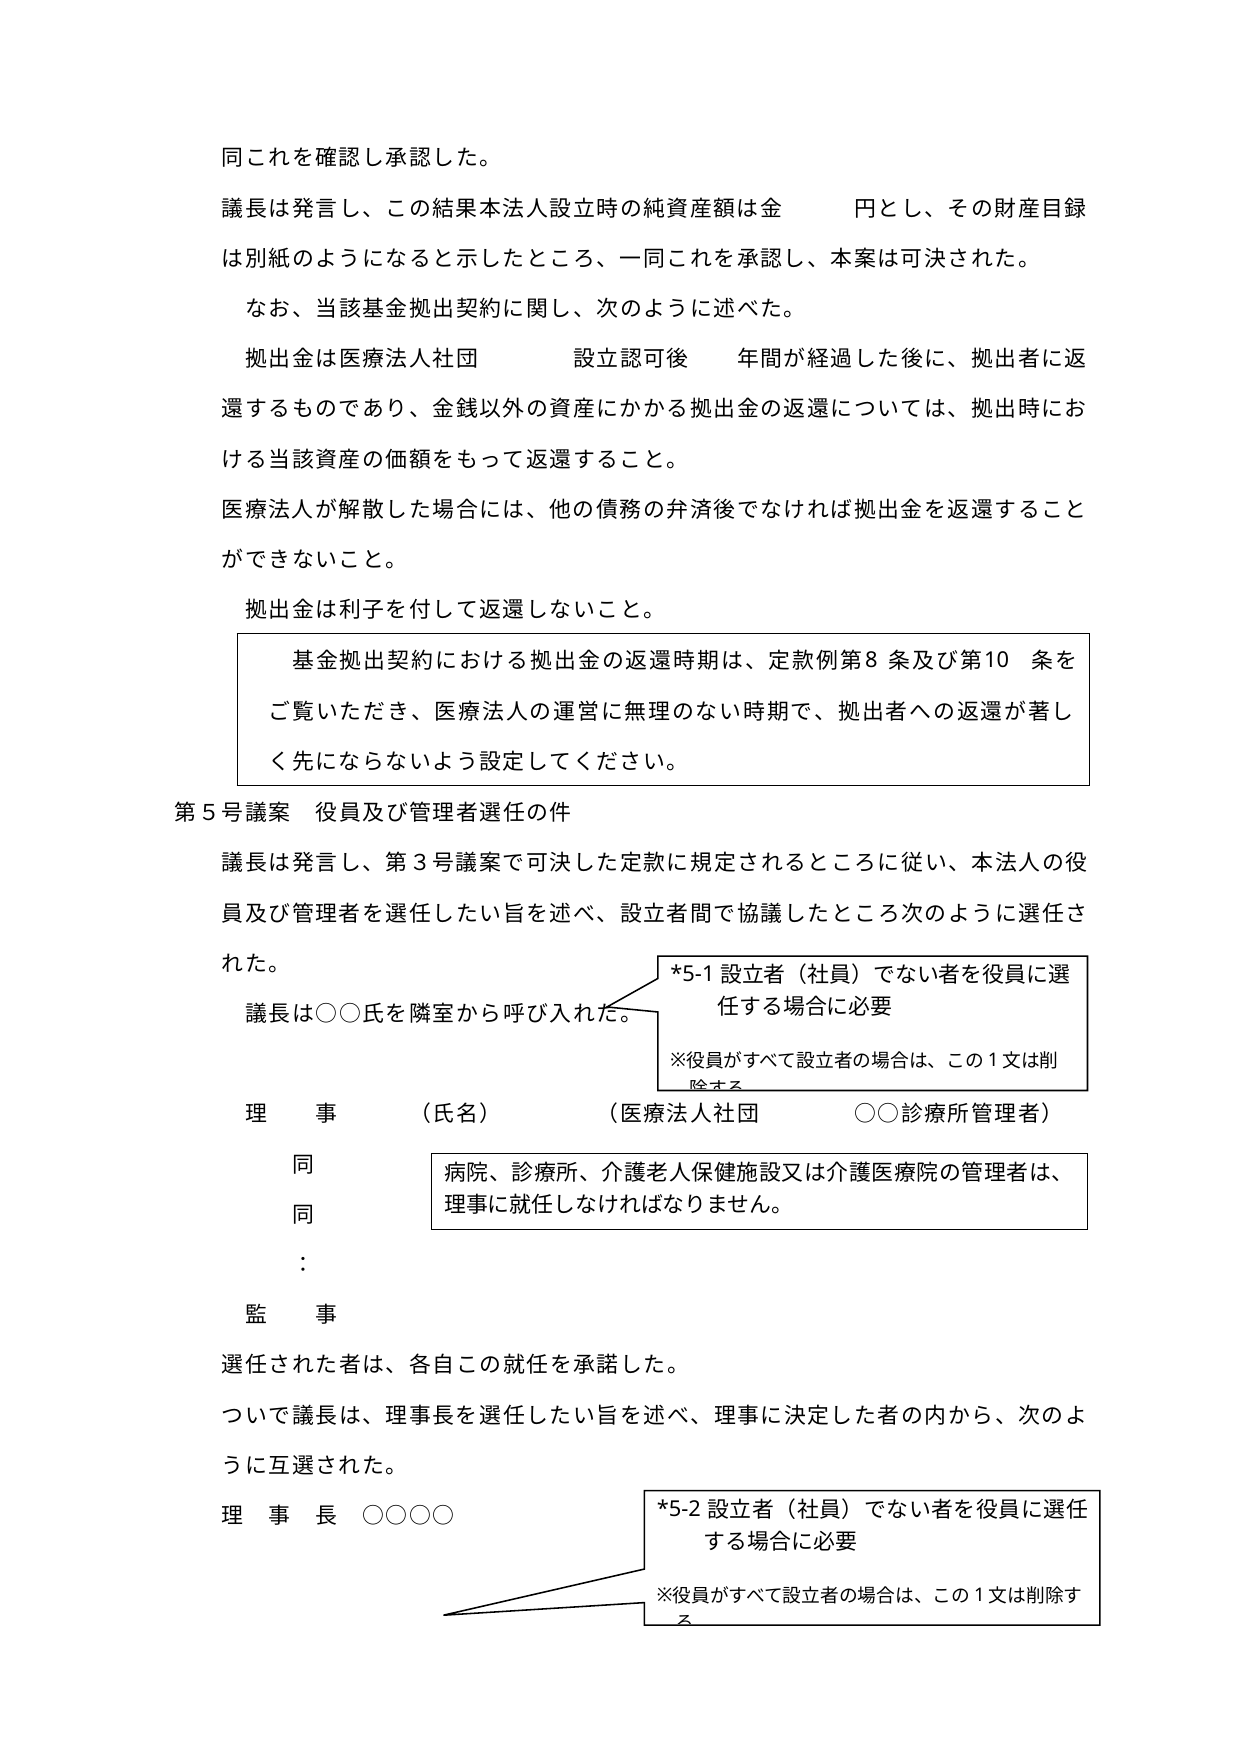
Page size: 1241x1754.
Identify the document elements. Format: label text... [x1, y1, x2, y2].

text 同 [151, 1188, 1089, 1238]
text ついで議長は、理事長を選任したい旨を述べ、理事に決定した者の内から、次のように互選された。 [151, 1388, 1089, 1489]
text 理 事 （氏名） （医療法人社団 ○○診療所管理者） [151, 1087, 1089, 1137]
text 医療法人が解散した場合には、他の債務の弁済後でなければ拠出金を返還することができないこと。 [175, 483, 1089, 583]
text ： [151, 1238, 1089, 1288]
text 議長は発言し、第３号議案で可決した定款に規定されるところに従い、本法人の役員及び管理者を選任したい旨を述べ、設立者間で協議したところ次のように選任された。 [151, 836, 1089, 987]
text 理 事 長 ○○○○ [151, 1489, 643, 1539]
text なお、当該基金拠出契約に関し、次のように述べた。 [175, 282, 1089, 332]
text 第５号議案 役員及び管理者選任の件 [151, 786, 1089, 836]
text 同 [151, 1137, 1089, 1188]
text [198, 131, 1089, 181]
text 議長は○○氏を隣室から呼び入れた。 [198, 987, 657, 1037]
text 監 事 [151, 1288, 1089, 1338]
table_header 基金拠出契約における拠出金の返還時期は、定款例第8条及び第10条をご覧いただき、医療法人の運営に無理のない時期で、拠出者への返還が著しく先にならないよう設定してください。 [238, 634, 1089, 785]
text 選任された者は、各自この就任を承諾した。 [151, 1338, 1089, 1388]
text 拠出金は医療法人社団 設立認可後 年間が経過した後に、拠出者に返還するものであり、金銭以外の資産にかかる拠出金の返還については、拠出時における当該資産の価額をもって返還すること。 [175, 332, 1089, 483]
text 拠出金は利子を付して返還しないこと。 [222, 583, 1089, 633]
text 議長は発言し、この結果本法人設立時の純資産額は金 円とし、その財産目録は別紙のようになると示したところ、一同これを承認し、本案は可決された。 [151, 181, 1089, 282]
